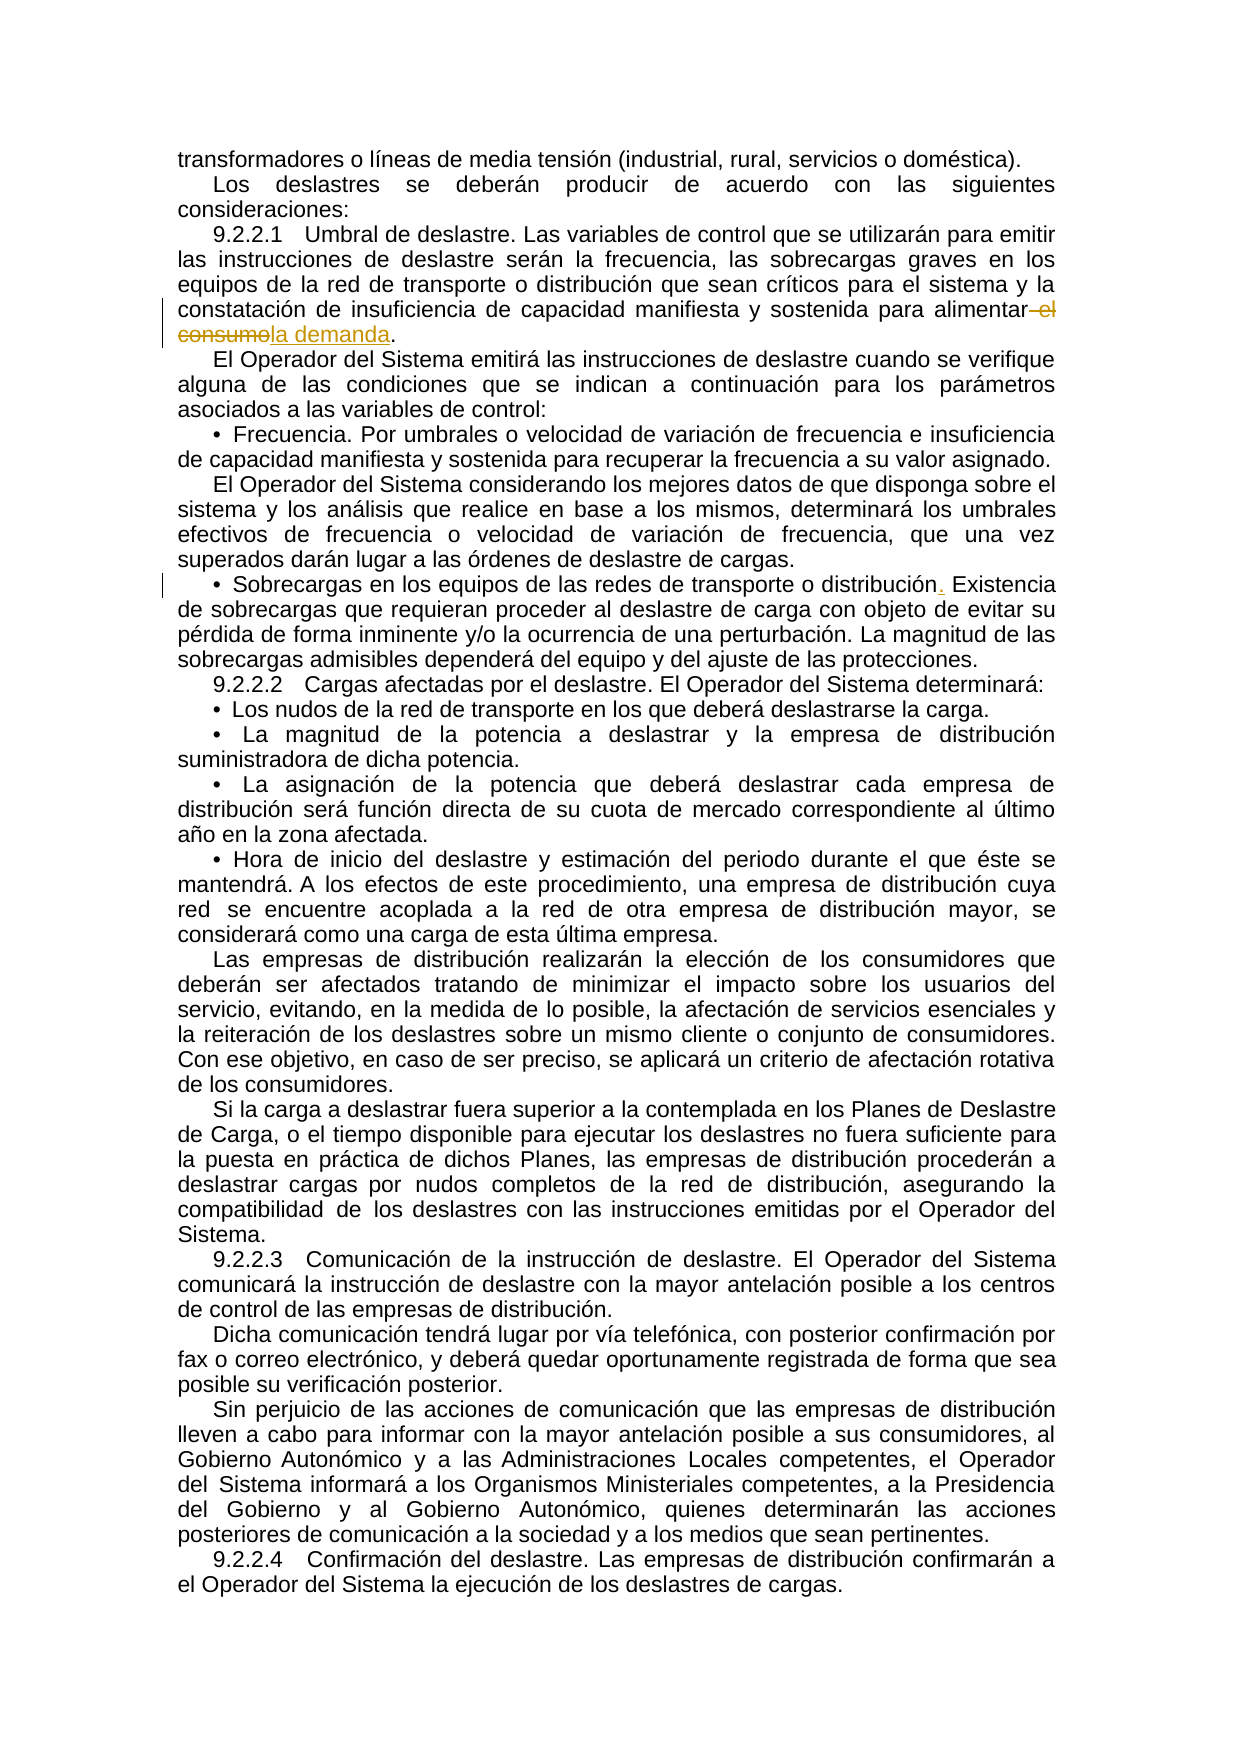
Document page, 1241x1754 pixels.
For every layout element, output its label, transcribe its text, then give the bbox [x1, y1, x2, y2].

text Sin perjuicio de las acciones de comunicación que las empresas de distribución lleven a cabo para informar con la mayor antelación posible a sus consumidores, al Gobierno Autonómico y a las Administraciones Locales competentes, el Operador del Sistema informará a los Organismos Ministeriales competentes, a la Presidencia del Gobierno y al Gobierno Autonómico, quienes determinarán las acciones posteriores de comunicación a la sociedad y a los medios que sean pertinentes. [177, 1398, 1056, 1548]
text • Sobrecargas en los equipos de las redes de transporte o distribución Existencia de sobrecargas que requieran proceder al deslastre de carga con objeto de evitar su pérdida de forma inminente y/o la ocurrencia de una perturbación. La magnitud de las sobrecargas admisibles dependerá del equipo y del ajuste de las protecciones. [177, 573, 1056, 673]
text 9.2.2.2 Cargas afectadas por el deslastre. El Operador del Sistema determinará: [177, 673, 1056, 698]
text • La asignación de la potencia que deberá deslastrar cada empresa de distribución será función directa de su cuota de mercado correspondiente al último año en la zona afectada. [177, 773, 1056, 848]
text Los deslastres se deberán producir de acuerdo con las siguientes consideraciones: [177, 173, 1056, 223]
text • La magnitud de la potencia a deslastrar y la empresa de distribución suministradora de dicha potencia. [177, 723, 1056, 773]
text 9.2.2.1 Umbral de deslastre. Las variables de control que se utilizarán para emitir las instrucciones de deslastre serán la frecuencia, las sobrecargas graves en los equipos de la red de transporte o distribución que sean críticos para el sistema y la constatación de insuficiencia de capacidad manifiesta y sostenida para alimentar. [177, 223, 1056, 348]
text Si la carga a deslastrar fuera superior a la contemplada en los Planes de Deslastre de Carga, o el tiempo disponible para ejecutar los deslastres no fuera suficiente para la puesta en práctica de dichos Planes, las empresas de distribución procederán a deslastrar cargas por nudos completos de la red de distribución, asegurando la compatibilidad de los deslastres con las instrucciones emitidas por el Operador del Sistema. [177, 1098, 1056, 1248]
text • Los nudos de la red de transporte en los que deberá deslastrarse la carga. [177, 698, 1056, 723]
text • Frecuencia. Por umbrales o velocidad de variación de frecuencia e insuficiencia de capacidad manifiesta y sostenida para recuperar la frecuencia a su valor asignado. [177, 423, 1056, 473]
text 9.2.2.3 Comunicación de la instrucción de deslastre. El Operador del Sistema comunicará la instrucción de deslastre con la mayor antelación posible a los centros de control de las empresas de distribución. [177, 1248, 1056, 1323]
text Las empresas de distribución realizarán la elección de los consumidores que deberán ser afectados tratando de minimizar el impacto sobre los usuarios del servicio, evitando, en la medida de lo posible, la afectación de servicios esenciales y la reiteración de los deslastres sobre un mismo cliente o conjunto de consumidores. Con ese objetivo, en caso de ser preciso, se aplicará un criterio de afectación rotativa de los consumidores. [177, 948, 1056, 1098]
text Dicha comunicación tendrá lugar por vía telefónica, con posterior confirmación por fax o correo electrónico, y deberá quedar oportunamente registrada de forma que sea posible su verificación posterior. [177, 1323, 1056, 1398]
text 9.2.2.4 Confirmación del deslastre. Las empresas de distribución confirmarán a el Operador del Sistema la ejecución de los deslastres de cargas. [177, 1548, 1056, 1598]
text • Hora de inicio del deslastre y estimación del periodo durante el que éste se mantendrá. A los efectos de este procedimiento, una empresa de distribución cuya red se encuentre acoplada a la red de otra empresa de distribución mayor, se considerará como una carga de esta última empresa. [177, 848, 1056, 948]
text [177, 148, 1056, 173]
text El Operador del Sistema emitirá las instrucciones de deslastre cuando se verifique alguna de las condiciones que se indican a continuación para los parámetros asociados a las variables de control: [177, 348, 1056, 423]
text El Operador del Sistema considerando los mejores datos de que disponga sobre el sistema y los análisis que realice en base a los mismos, determinará los umbrales efectivos de frecuencia o velocidad de variación de frecuencia, que una vez superados darán lugar a las órdenes de deslastre de cargas. [177, 473, 1056, 573]
